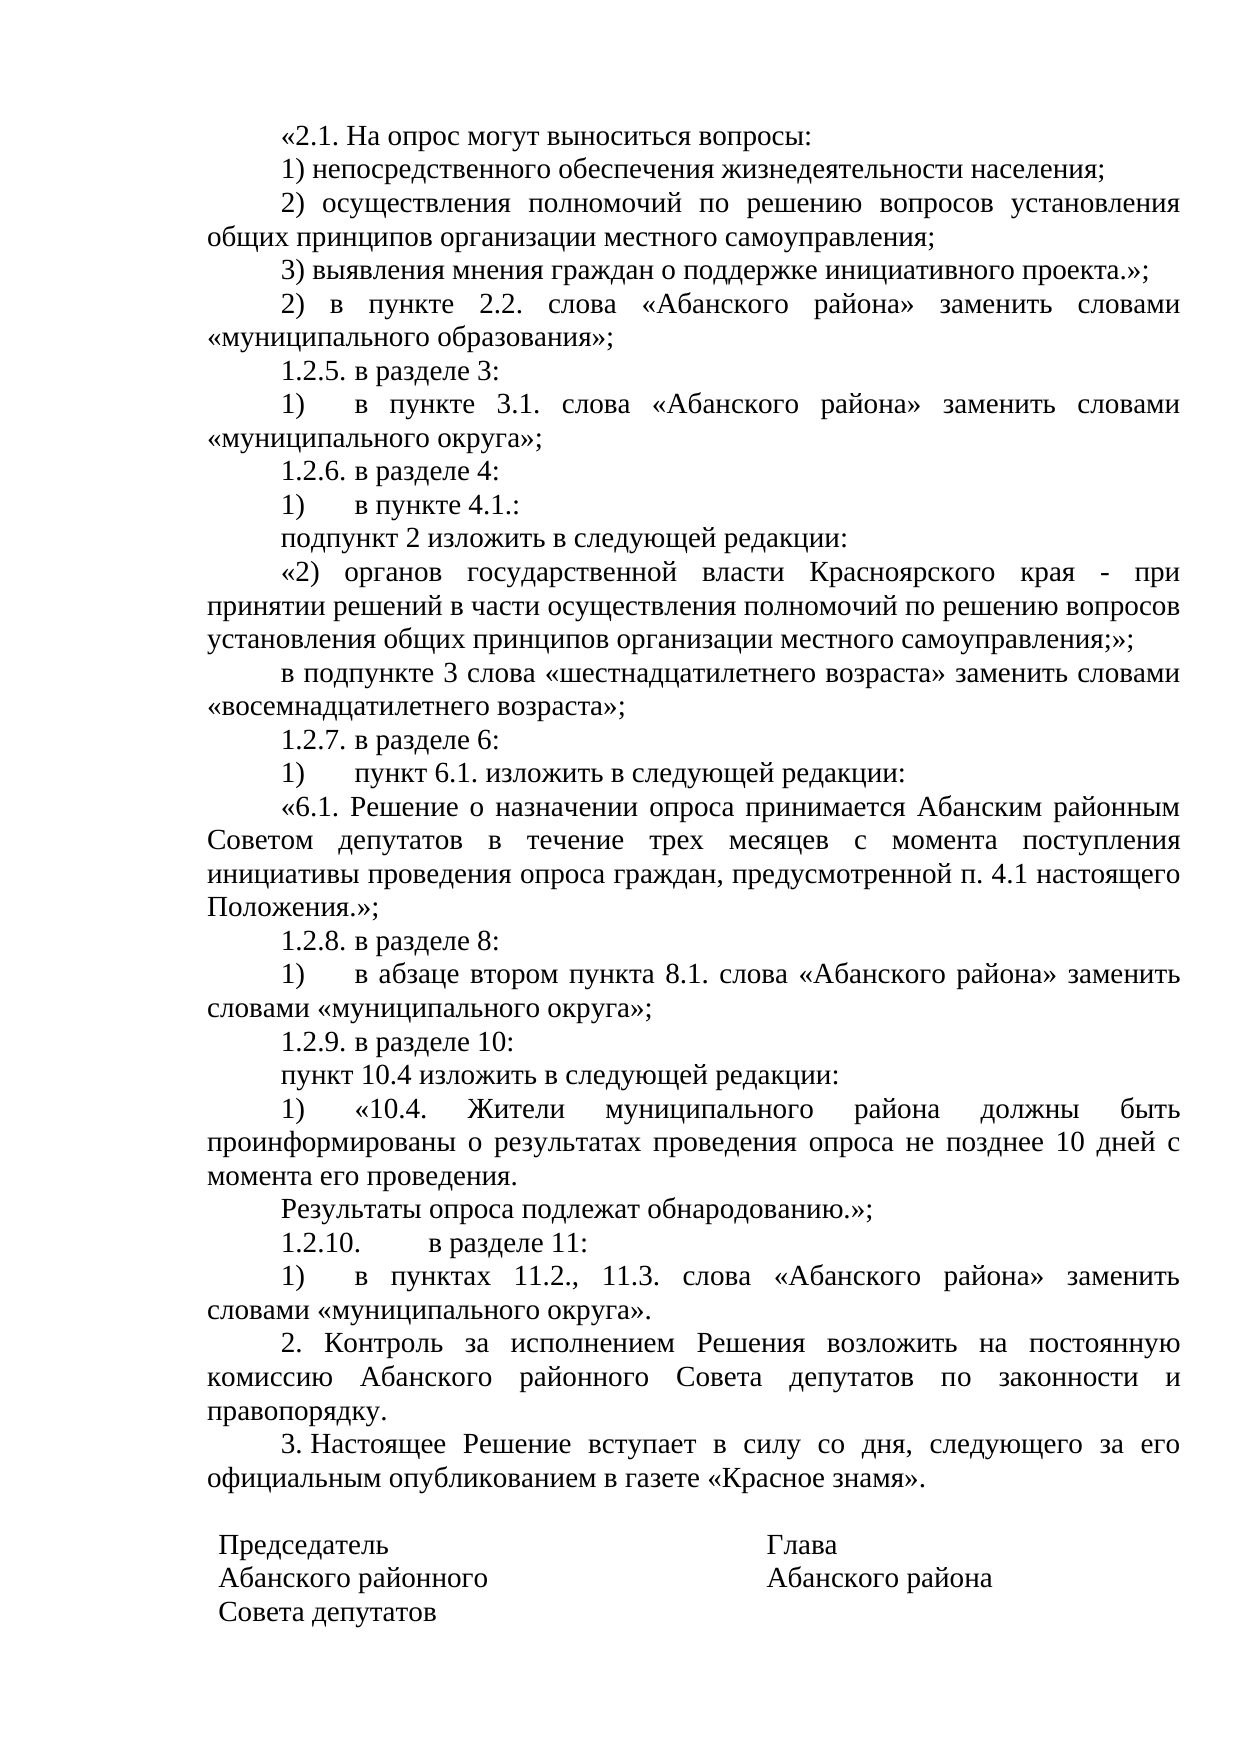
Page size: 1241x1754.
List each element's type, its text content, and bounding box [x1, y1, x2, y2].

list в разделе 6: [207, 722, 1181, 755]
list в разделе 10: [207, 1024, 1181, 1057]
list пункт 6.1. изложить в следующей редакции: [207, 755, 1181, 789]
list Настоящее Решение вступает в силу со дня, следующего за его официальным опубликованием в газете «Красное знамя». [207, 1426, 1181, 1493]
list в пункте 4.1.: [207, 487, 1181, 521]
text Результаты опроса подлежат обнародованию.»; [207, 1191, 1181, 1225]
list в пункте 3.1. слова «Абанского района» заменить словами «муниципального округа»; [207, 386, 1181, 453]
text «6.1. Решение о назначении опроса принимается Абанским районным Советом депутатов в течение трех месяцев с момента поступления инициативы проведения опроса граждан, предусмотренной п. 4.1 настоящего Положения.»; [207, 789, 1181, 923]
list в абзаце втором пункта 8.1. слова «Абанского района» заменить словами «муниципального округа»; [207, 957, 1181, 1024]
text 2) осуществления полномочий по решению вопросов установления общих принципов организации местного самоуправления; [207, 185, 1181, 252]
text в подпункте 3 слова «шестнадцатилетнего возраста» заменить словами «восемнадцатилетнего возраста»; [207, 655, 1181, 722]
list подпункт 2 изложить в следующей редакции: [207, 521, 1181, 554]
list пункт 10.4 изложить в следующей редакции: [207, 1057, 1181, 1091]
list в разделе 8: [207, 923, 1181, 957]
text «2.1. На опрос могут выноситься вопросы: [207, 118, 1181, 152]
list в разделе 3: [207, 353, 1181, 386]
text 3) выявления мнения граждан о поддержке инициативного проекта.»; [207, 252, 1181, 286]
list в разделе 11: [207, 1225, 1181, 1258]
list «10.4. Жители муниципального района должны быть проинформированы о результатах проведения опроса не позднее 10 дней с момента его проведения. [207, 1091, 1181, 1191]
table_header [207, 1527, 696, 1627]
text 2) в пункте 2.2. слова «Абанского района» заменить словами «муниципального образования»; [207, 286, 1181, 353]
list в разделе 4: [207, 453, 1181, 487]
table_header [696, 1527, 1181, 1627]
text 1) непосредственного обеспечения жизнедеятельности населения; [207, 152, 1181, 185]
text «2) органов государственной власти Красноярского края - при принятии решений в части осуществления полномочий по решению вопросов установления общих принципов организации местного самоуправления;»; [207, 554, 1181, 655]
list в пунктах 11.2., 11.3. слова «Абанского района» заменить словами «муниципального округа». [207, 1258, 1181, 1326]
text 2. Контроль за исполнением Решения возложить на постоянную комиссию Абанского районного Совета депутатов по законности и правопорядку. [207, 1326, 1181, 1426]
